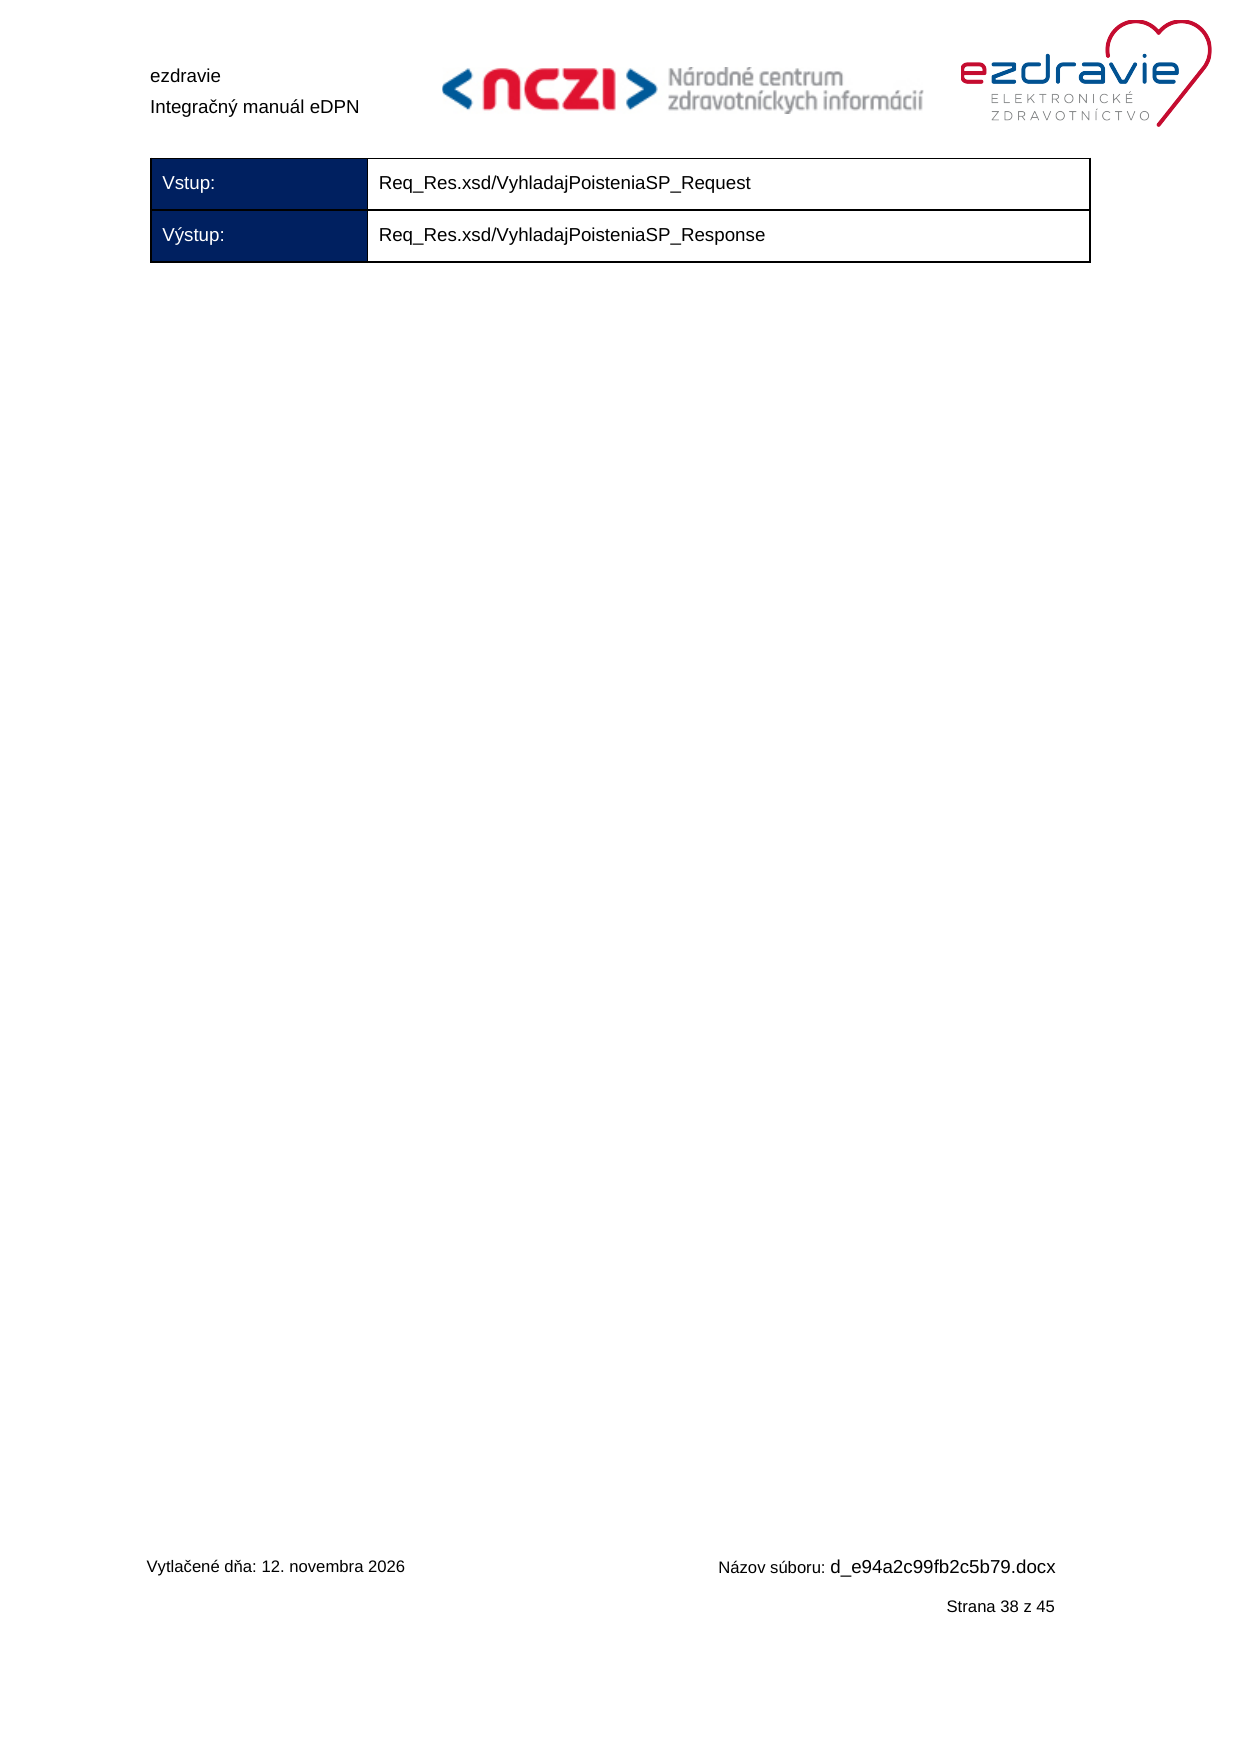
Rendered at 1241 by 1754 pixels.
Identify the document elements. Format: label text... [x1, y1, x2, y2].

table_cell Req_Res.xsd/VyhladajPoisteniaSP_Response [368, 211, 1089, 261]
table_cell Req_Res.xsd/VyhladajPoisteniaSP_Request [368, 159, 1089, 209]
picture [961, 20, 1212, 127]
table_cell Výstup: [152, 211, 367, 261]
table_cell Vstup: [152, 159, 367, 209]
picture [442, 67, 924, 114]
